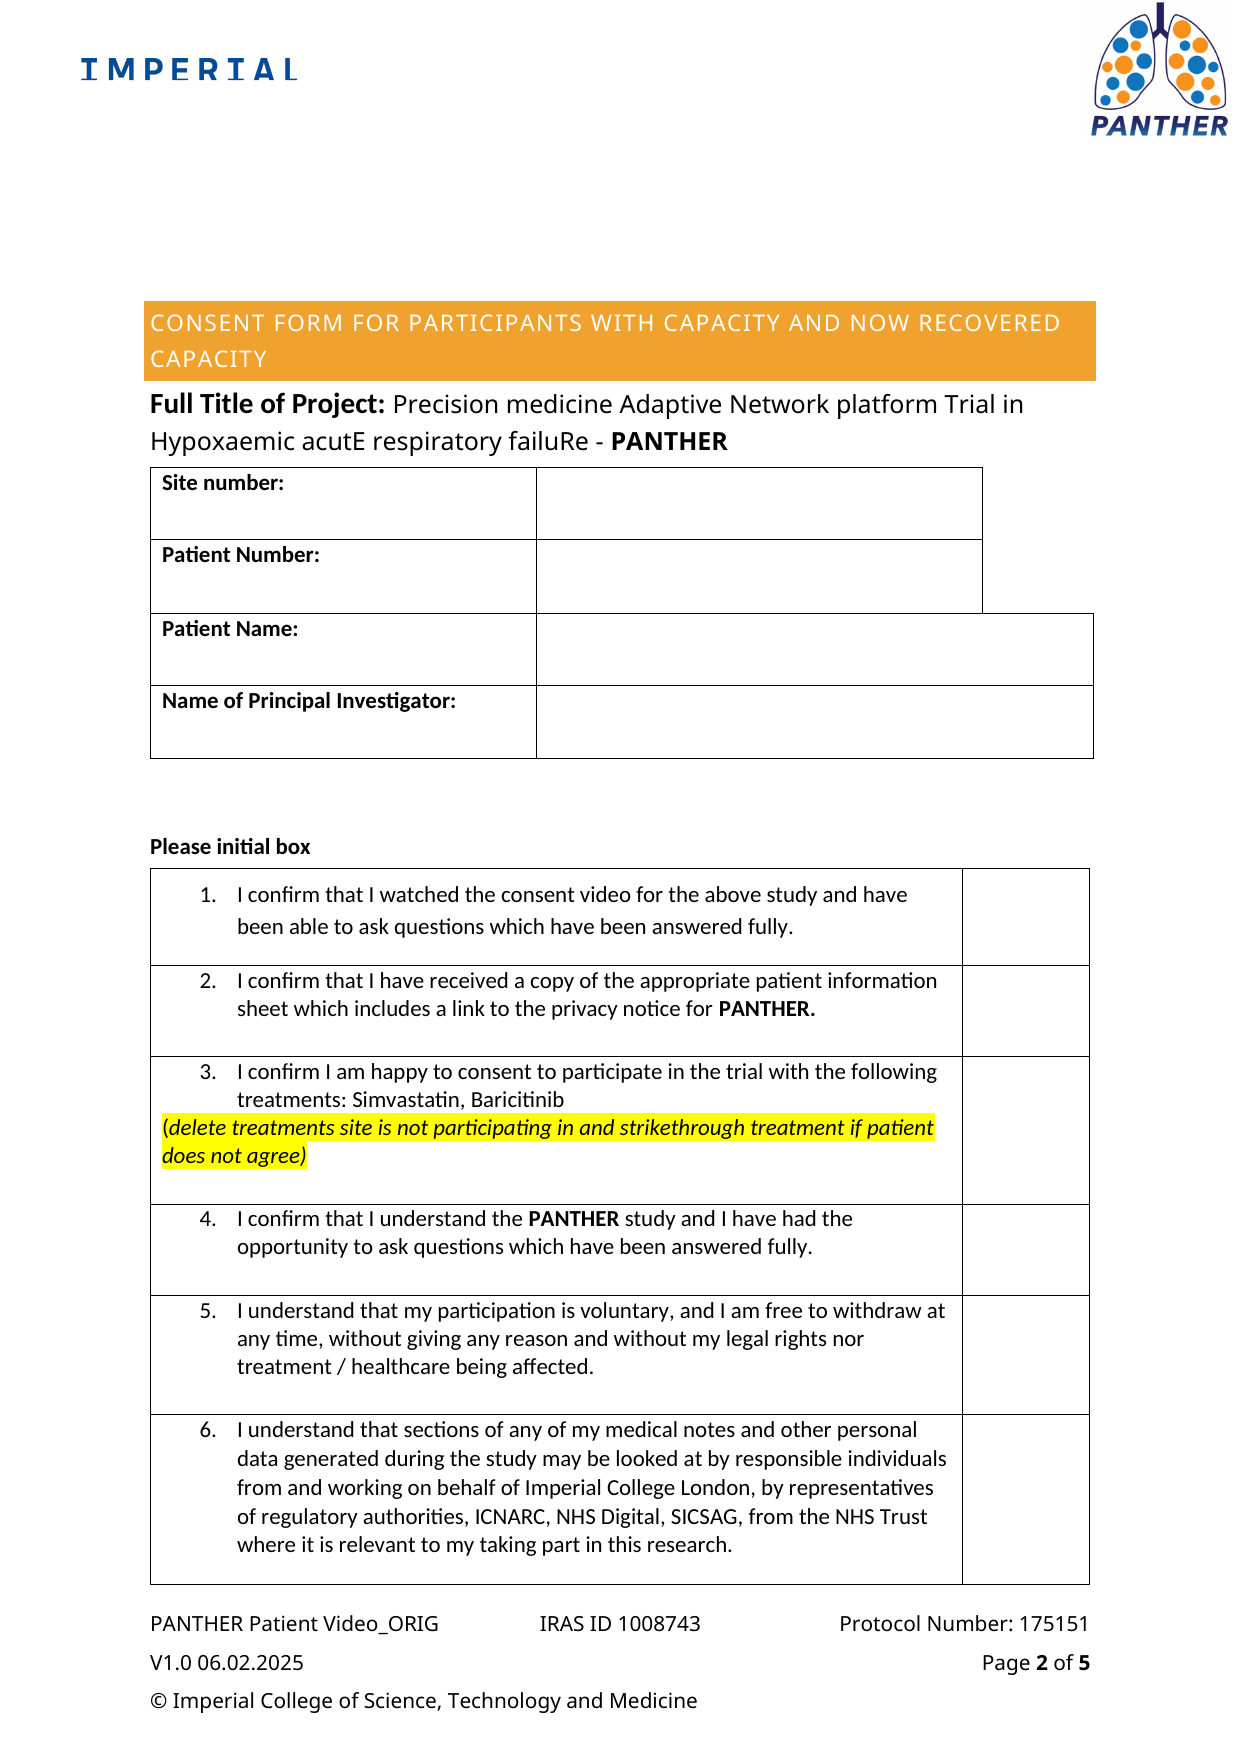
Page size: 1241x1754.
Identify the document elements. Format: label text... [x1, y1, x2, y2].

table_cell [963, 1415, 1089, 1584]
table_cell I confirm that I understand the PANTHER study and I have had the opportunity to ask questions which have been answered fully. [151, 1205, 962, 1295]
table_cell [963, 1057, 1089, 1203]
table_cell Name of Principal Investigator: [151, 686, 536, 758]
table_cell I confirm that I have received a copy of the appropriate patient information sheet which includes a link to the privacy notice for PANTHER. [151, 966, 962, 1056]
text Please initial box [150, 832, 1090, 860]
table_cell Patient Name: [151, 614, 536, 685]
table_header I confirm that I watched the consent video for the above study and have been able to ask questions which have been answered fully. [151, 869, 962, 965]
table_cell [537, 540, 982, 613]
table_cell [537, 686, 1093, 758]
table_cell [537, 614, 1093, 685]
table_header Site number: [151, 468, 536, 539]
table_cell I understand that my participation is voluntary, and I am free to withdraw at any time, without giving any reason and without my legal rights nor treatment / healthcare being affected. [151, 1296, 962, 1414]
table_cell Patient Number: [151, 540, 536, 613]
picture [1082, 0, 1233, 138]
table_header [963, 869, 1089, 965]
text Full Title of Project: Precision medicine Adaptive Network platform Trial in Hypoxaemic acutE respiratory failuRe - PANTHER [150, 386, 1090, 458]
picture [81, 58, 297, 81]
table_cell I confirm I am happy to consent to participate in the trial with the following treatments: Simvastatin, Baricitinib (delete treatments site is not participating in and strikethrough treatment if patient does not agree) [151, 1057, 962, 1203]
table_cell [963, 1205, 1089, 1295]
table_cell [963, 966, 1089, 1056]
subtitle Consent Form for Participants with Capacity and now recovered capacity [150, 308, 1090, 374]
table_header [537, 468, 982, 539]
table_cell I understand that sections of any of my medical notes and other personal data generated during the study may be looked at by responsible individuals from and working on behalf of Imperial College London, by representatives of regulatory authorities, ICNARC, NHS Digital, SICSAG, from the NHS Trust where it is relevant to my taking part in this research. [151, 1415, 962, 1584]
table_cell [963, 1296, 1089, 1414]
